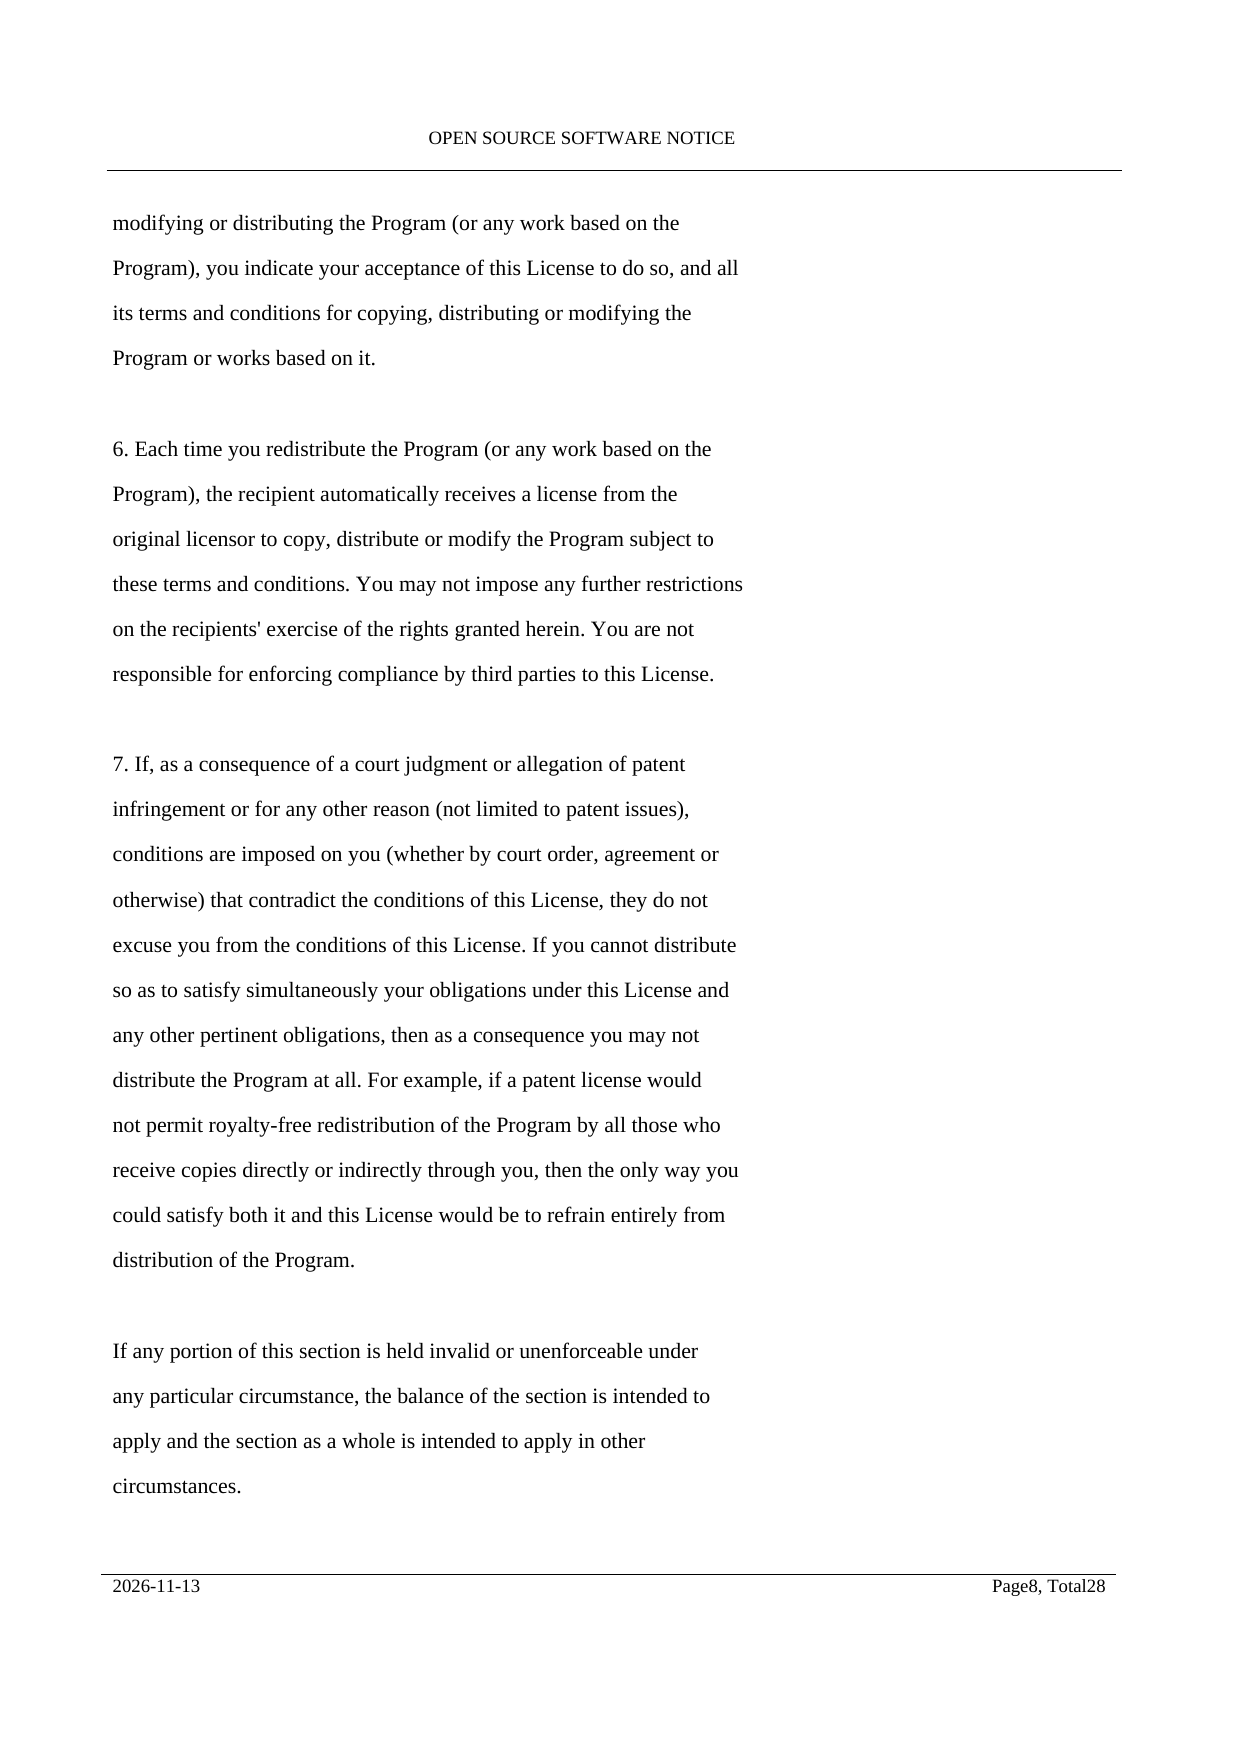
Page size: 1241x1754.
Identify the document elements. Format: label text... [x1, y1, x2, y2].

text excuse you from the conditions of this License. If you cannot distribute [112, 928, 1128, 961]
text If any portion of this section is held invalid or unenforceable under [112, 1334, 1128, 1366]
text could satisfy both it and this License would be to refrain entirely from [112, 1199, 1128, 1231]
text 6. Each time you redistribute the Program (or any work based on the [112, 432, 1128, 464]
text original licensor to copy, distribute or modify the Program subject to [112, 522, 1128, 554]
text Program), you indicate your acceptance of this License to do so, and all [112, 251, 1128, 284]
text circumstances. [112, 1469, 1128, 1502]
text Program or works based on it. [112, 342, 1128, 374]
text otherwise) that contradict the conditions of this License, they do not [112, 883, 1128, 915]
text not permit royalty-free redistribution of the Program by all those who [112, 1108, 1128, 1141]
text modifying or distributing the Program (or any work based on the [112, 206, 1128, 239]
text apply and the section as a whole is intended to apply in other [112, 1424, 1128, 1457]
text distribute the Program at all. For example, if a patent license would [112, 1063, 1128, 1096]
text 7. If, as a consequence of a court judgment or allegation of patent [112, 748, 1128, 780]
text its terms and conditions for copying, distributing or modifying the [112, 297, 1128, 329]
text Program), the recipient automatically receives a license from the [112, 477, 1128, 509]
text receive copies directly or indirectly through you, then the only way you [112, 1153, 1128, 1186]
text any particular circumstance, the balance of the section is intended to [112, 1379, 1128, 1412]
text infringement or for any other reason (not limited to patent issues), [112, 793, 1128, 825]
text these terms and conditions. You may not impose any further restrictions [112, 567, 1128, 600]
text responsible for enforcing compliance by third parties to this License. [112, 657, 1128, 690]
text distribution of the Program. [112, 1244, 1128, 1276]
text any other pertinent obligations, then as a consequence you may not [112, 1018, 1128, 1051]
text conditions are imposed on you (whether by court order, agreement or [112, 838, 1128, 870]
text on the recipients' exercise of the rights granted herein. You are not [112, 612, 1128, 645]
text so as to satisfy simultaneously your obligations under this License and [112, 973, 1128, 1006]
